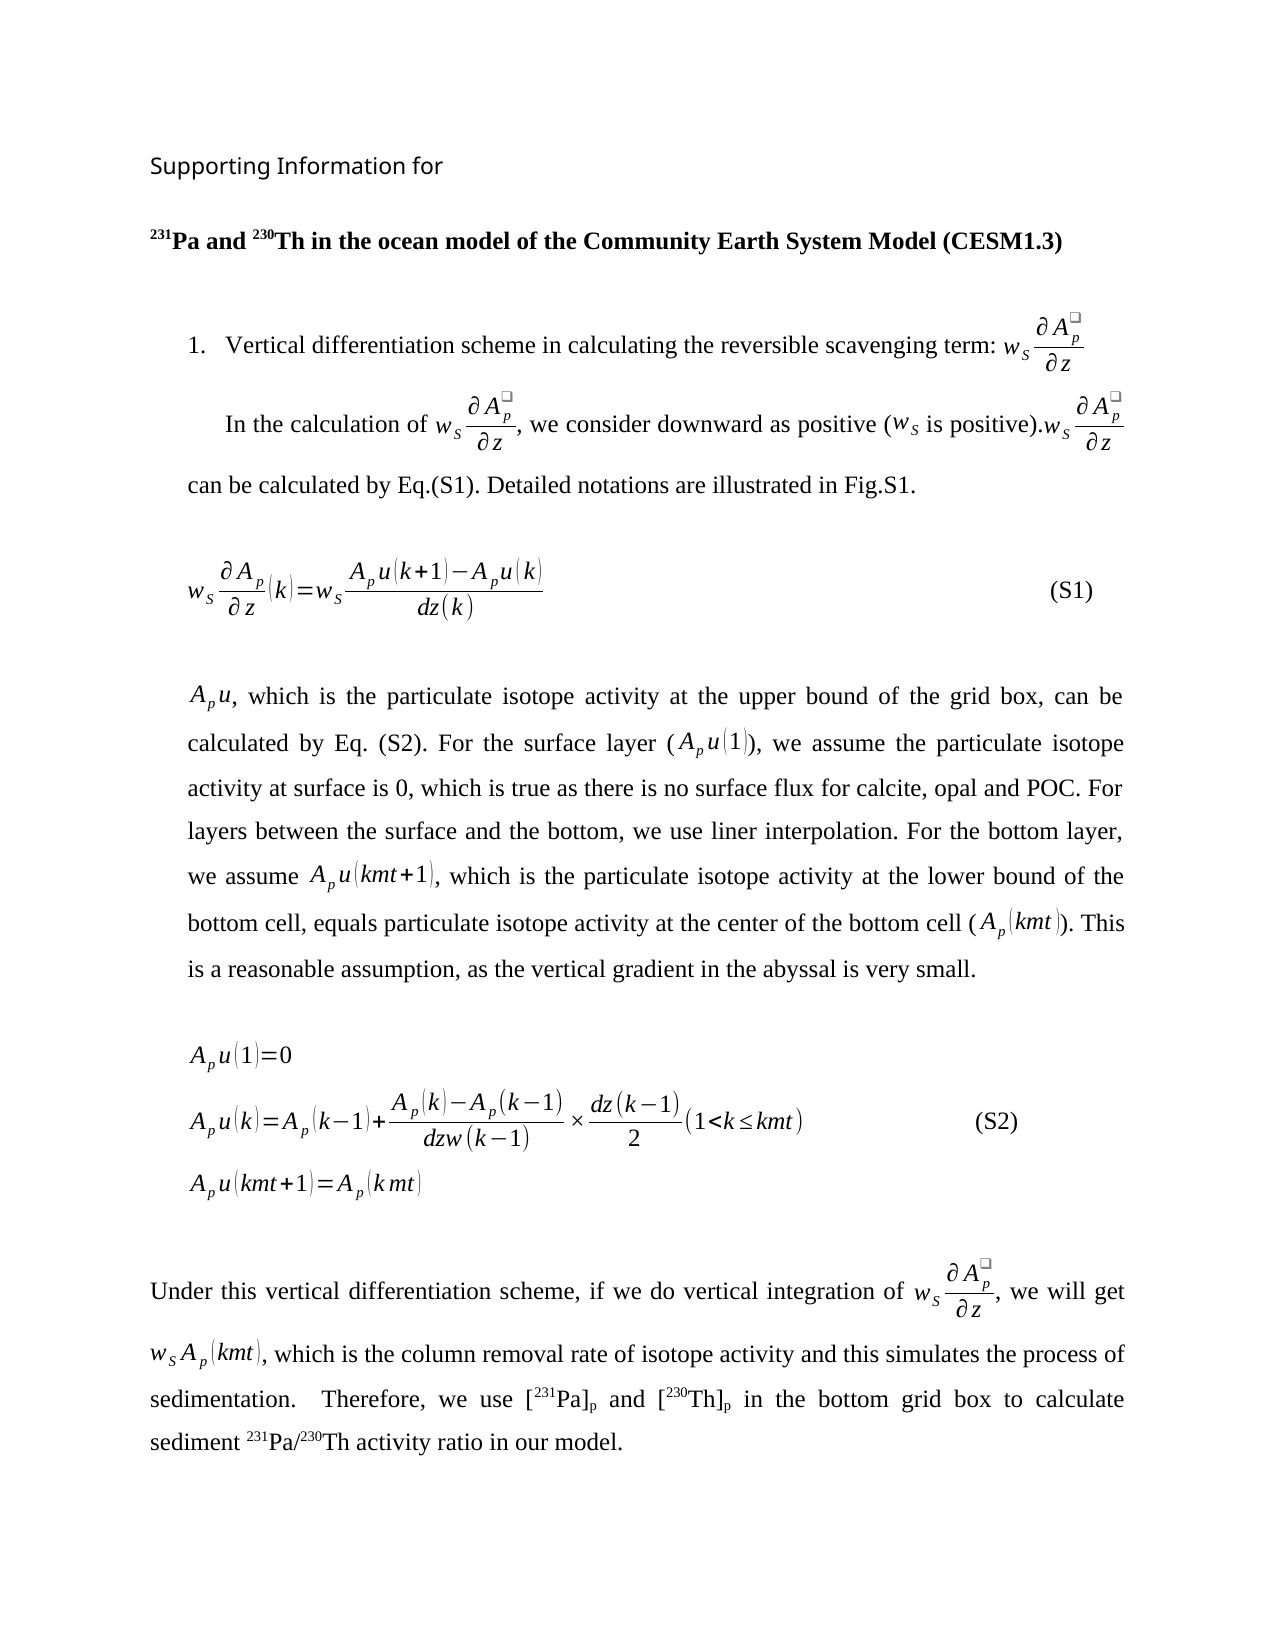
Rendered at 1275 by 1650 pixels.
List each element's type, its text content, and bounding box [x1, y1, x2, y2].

text Under this vertical differentiation scheme, if we do vertical integration of , we will get , which is the column removal rate of isotope activity and this simulates the process of sedimentation. Therefore, we use [231Pa]p and [230Th]p in the bottom grid box to calculate sediment 231Pa/230Th activity ratio in our model. [150, 1258, 1125, 1456]
text 231Pa and 230Th in the ocean model of the Community Earth System Model (CESM1.3) [150, 226, 1125, 255]
text Supporting Information for [150, 150, 1125, 181]
text , which is the particulate isotope activity at the upper bound of the grid box, can be calculated by Eq. (S2). For the surface layer (), we assume the particulate isotope activity at surface is 0, which is true as there is no surface flux for calcite, opal and POC. For layers between the surface and the bottom, we use liner interpolation. For the bottom layer, we assume , which is the particulate isotope activity at the lower bound of the bottom cell, equals particulate isotope activity at the center of the bottom cell (). This is a reasonable assumption, as the vertical gradient in the abyssal is very small. [187, 680, 1125, 982]
text In the calculation of , we consider downward as positive ( is positive). can be calculated by Eq.(S1). Detailed notations are illustrated in Fig.S1. [187, 391, 1125, 499]
list Vertical differentiation scheme in calculating the reversible scavenging term: [187, 312, 1125, 377]
text (S1) [187, 556, 1125, 623]
text (S2) [187, 1087, 1125, 1154]
